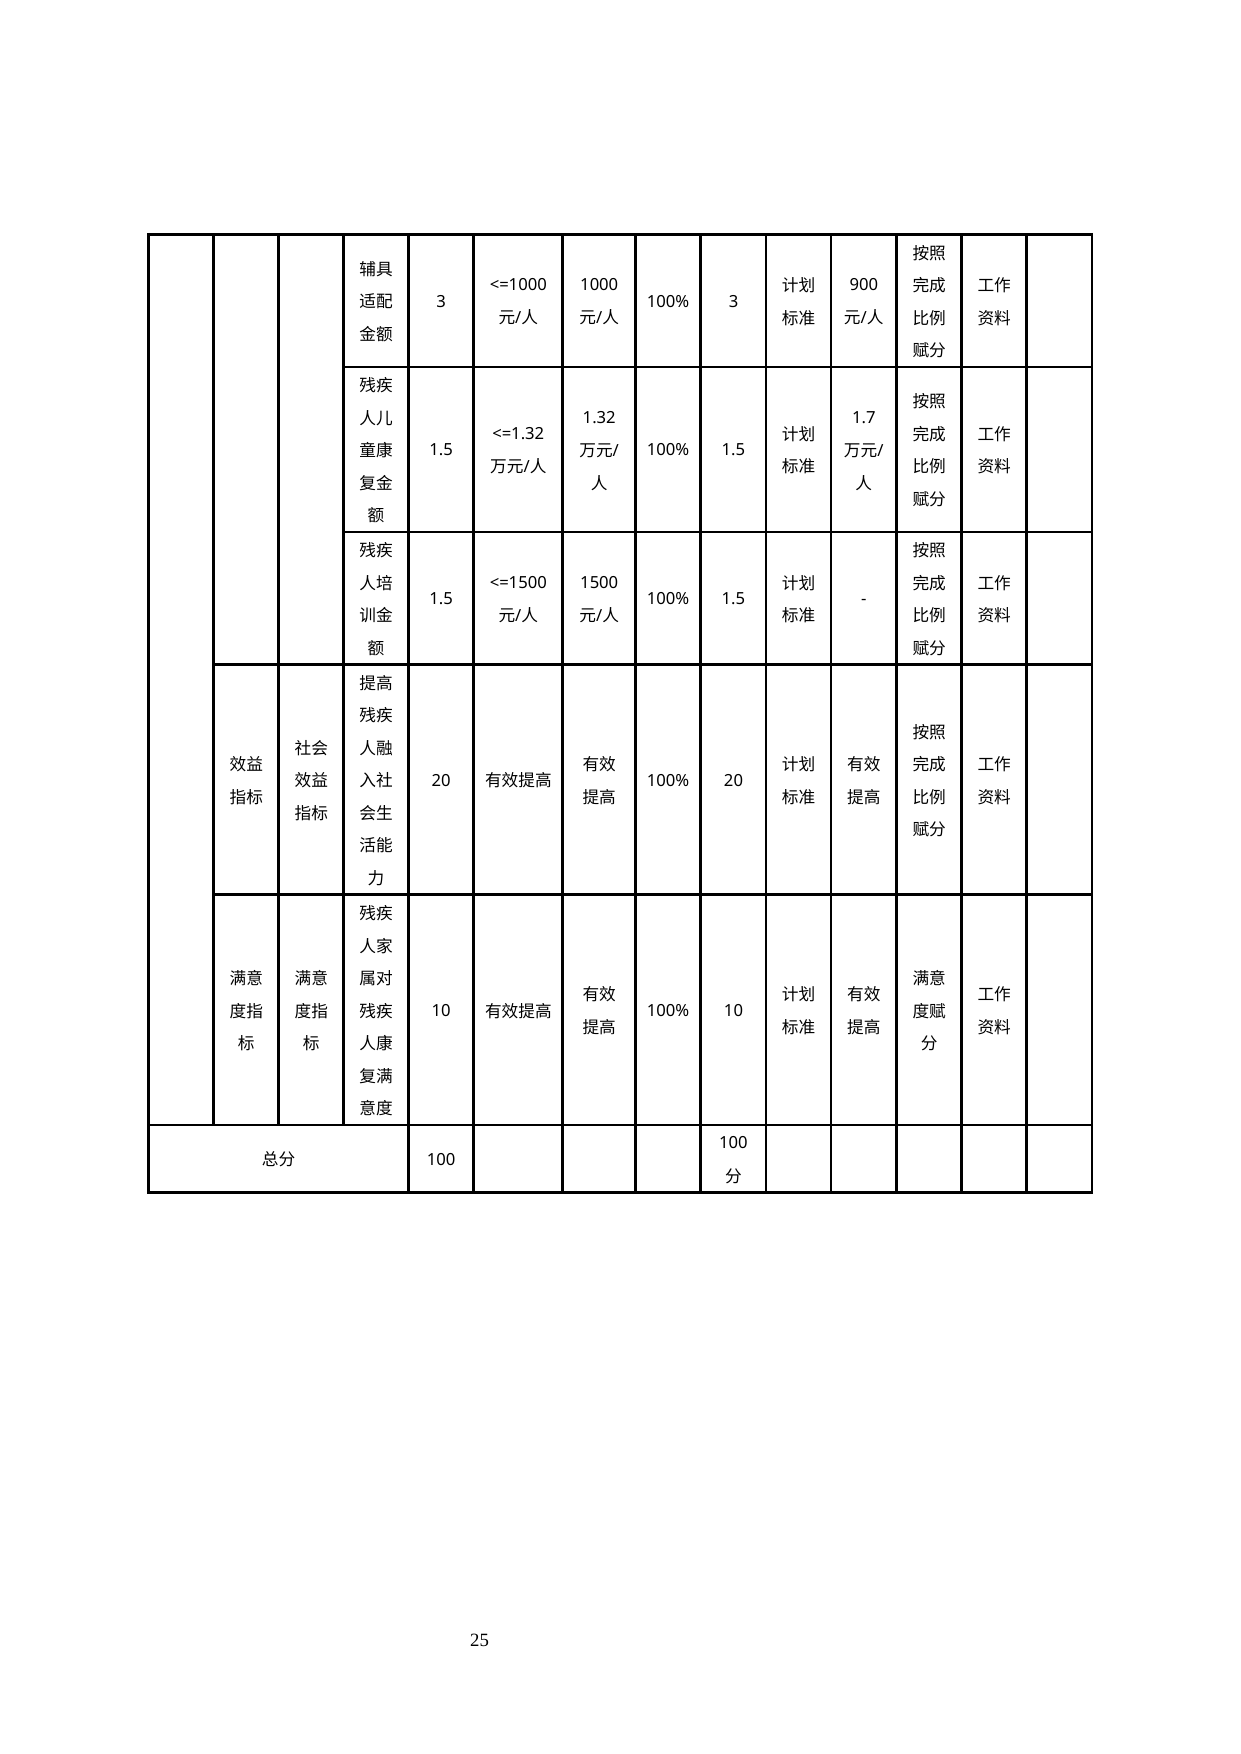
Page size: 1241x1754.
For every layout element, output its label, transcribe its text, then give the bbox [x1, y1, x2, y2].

table_cell 工作资料 [963, 533, 1025, 663]
table_cell 满意度指标 [215, 896, 277, 1123]
table_cell 100% [637, 533, 699, 663]
table_cell 10 [410, 896, 472, 1123]
table_cell 总分 [150, 1126, 407, 1191]
table_cell - [832, 533, 895, 663]
table_cell 100% [637, 236, 699, 366]
table_cell <=1.32万元/人 [475, 368, 561, 531]
table_cell 计划标准 [767, 533, 830, 663]
table_cell 残疾人儿童康复金额 [345, 368, 407, 531]
table_cell 3 [410, 236, 472, 366]
table_cell 1000元/人 [564, 236, 634, 366]
table_cell 计划标准 [767, 896, 830, 1123]
table_cell 有效提高 [475, 896, 561, 1123]
table_cell [1028, 533, 1091, 663]
table_cell 有效提高 [832, 896, 895, 1123]
table_cell 100 [410, 1126, 472, 1191]
table_cell 按照完成比例赋分 [898, 666, 960, 893]
table_cell 工作资料 [963, 896, 1025, 1123]
table_cell 满意度指标 [280, 896, 342, 1123]
table_cell 10 [702, 896, 765, 1123]
table_cell [637, 1126, 699, 1191]
table_cell 残疾人家属对残疾人康复满意度 [345, 896, 407, 1123]
table_cell 工作资料 [963, 236, 1025, 366]
table_cell 效益指标 [215, 666, 277, 893]
table_cell [475, 1126, 561, 1191]
table_cell [963, 1126, 1025, 1191]
table_cell 100分 [702, 1126, 765, 1191]
table_cell 20 [702, 666, 765, 893]
table_cell 按照完成比例赋分 [898, 533, 960, 663]
table_cell 3 [702, 236, 765, 366]
table_cell [1028, 896, 1091, 1123]
table_cell 1.5 [702, 368, 765, 531]
table_cell 1.5 [410, 368, 472, 531]
table_cell [832, 1126, 895, 1191]
table_cell <=1000元/人 [475, 236, 561, 366]
table_cell 计划标准 [767, 666, 830, 893]
table_cell 100% [637, 666, 699, 893]
table_cell 提高残疾人融入社会生活能力 [345, 666, 407, 893]
table_cell 满意度赋分 [898, 896, 960, 1123]
table_cell 有效提高 [475, 666, 561, 893]
table_cell 100% [637, 896, 699, 1123]
table_cell 1.7万元/人 [832, 368, 895, 531]
table_cell 有效提高 [564, 666, 634, 893]
table_cell <=1500元/人 [475, 533, 561, 663]
table_cell 工作资料 [963, 666, 1025, 893]
table_cell 辅具适配金额 [345, 236, 407, 366]
table_cell 按照完成比例赋分 [898, 236, 960, 366]
table_cell 计划标准 [767, 236, 830, 366]
table_cell 1.5 [702, 533, 765, 663]
table_cell 900元/人 [832, 236, 895, 366]
table_cell [1028, 1126, 1091, 1191]
table_cell 有效提高 [832, 666, 895, 893]
table_cell [1028, 236, 1091, 366]
table_cell [767, 1126, 830, 1191]
table_cell [898, 1126, 960, 1191]
table_cell 1.5 [410, 533, 472, 663]
table_cell 20 [410, 666, 472, 893]
table_cell 1500元/人 [564, 533, 634, 663]
table_cell 工作资料 [963, 368, 1025, 531]
table_cell 有效提高 [564, 896, 634, 1123]
table_cell [1028, 666, 1091, 893]
table_cell 社会效益指标 [280, 666, 342, 893]
table_cell 按照完成比例赋分 [898, 368, 960, 531]
table_cell 残疾人培训金额 [345, 533, 407, 663]
table_cell [564, 1126, 634, 1191]
table_cell 100% [637, 368, 699, 531]
table_cell [1028, 368, 1091, 531]
table_cell 计划标准 [767, 368, 830, 531]
table_cell 1.32万元/人 [564, 368, 634, 531]
